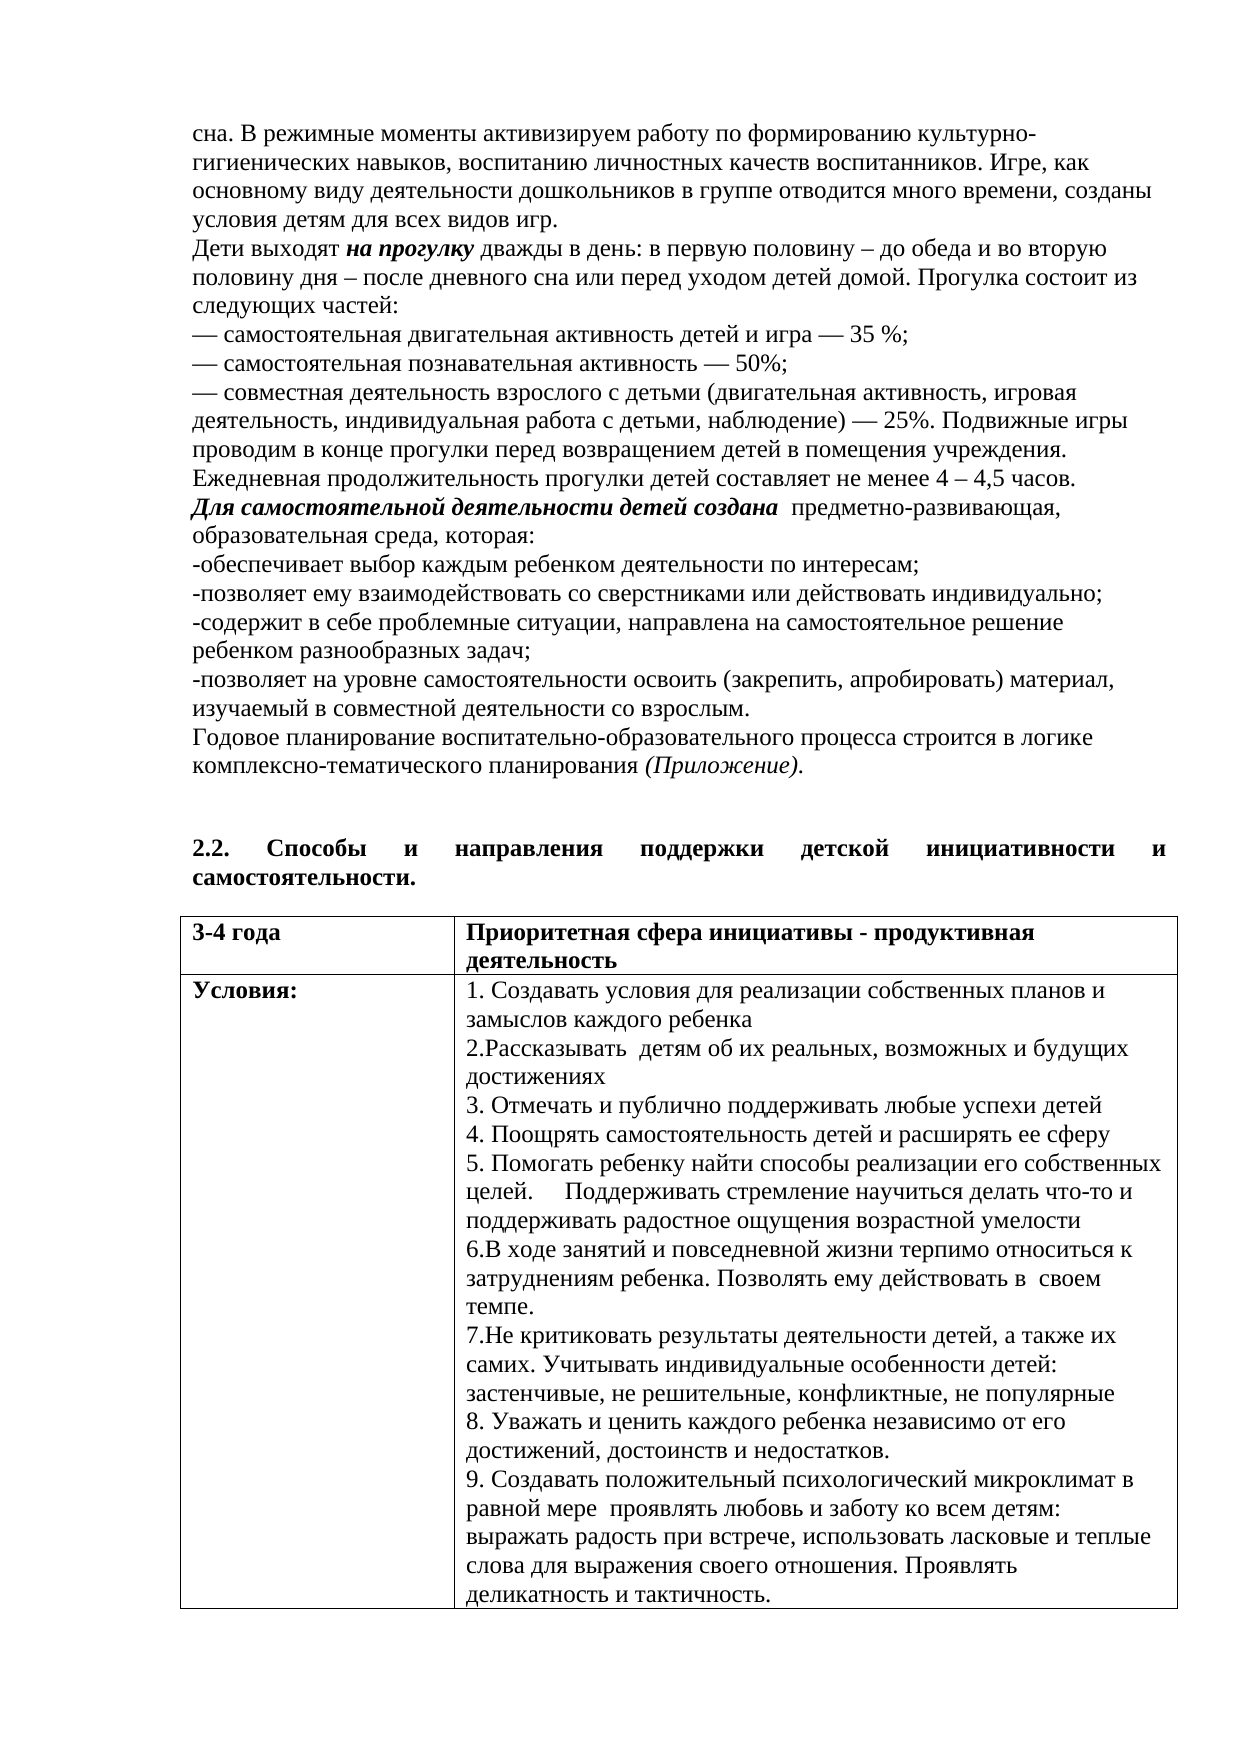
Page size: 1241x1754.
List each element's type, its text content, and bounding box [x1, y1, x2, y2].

text Ежедневная продолжительность прогулки детей составляет не менее 4 – 4,5 часов. [192, 463, 1167, 492]
text Для самостоятельной деятельности детей создана предметно-развивающая, образовательная среда, которая: [192, 492, 1167, 549]
text Дети выходят на прогулку дважды в день: в первую половину – до обеда и во вторую половину дня – после дневного сна или перед уходом детей домой. Прогулка состоит из следующих частей: [192, 233, 1167, 319]
text -содержит в себе проблемные ситуации, направлена на самостоятельное решение ребенком разнообразных задач; [192, 607, 1167, 664]
table_header Приоритетная сфера инициативы - продуктивная деятельность [455, 917, 1177, 974]
text -обеспечивает выбор каждым ребенком деятельности по интересам; [192, 549, 1167, 578]
text Годовое планирование воспитательно-образовательного процесса строится в логике комплексно-тематического планирования (Приложение). [192, 722, 1167, 779]
text 2.2. Способы и направления поддержки детской инициативности и самостоятельности. [192, 833, 1167, 891]
text -позволяет на уровне самостоятельности освоить (закрепить, апробировать) материал, изучаемый в совместной деятельности со взрослым. [192, 664, 1167, 722]
text — самостоятельная познавательная активность — 50%; [192, 348, 1167, 377]
text — совместная деятельность взрослого с детьми (двигательная активность, игровая деятельность, индивидуальная работа с детьми, наблюдение) — 25%. Подвижные игры проводим в конце прогулки перед возвращением детей в помещения учреждения. [192, 377, 1167, 463]
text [192, 118, 1167, 233]
table_cell Условия: [181, 975, 454, 1608]
table_header 3-4 года [181, 917, 454, 974]
text -позволяет ему взаимодействовать со сверстниками или действовать индивидуально; [192, 578, 1167, 607]
text — самостоятельная двигательная активность детей и игра — 35 %; [192, 319, 1167, 348]
